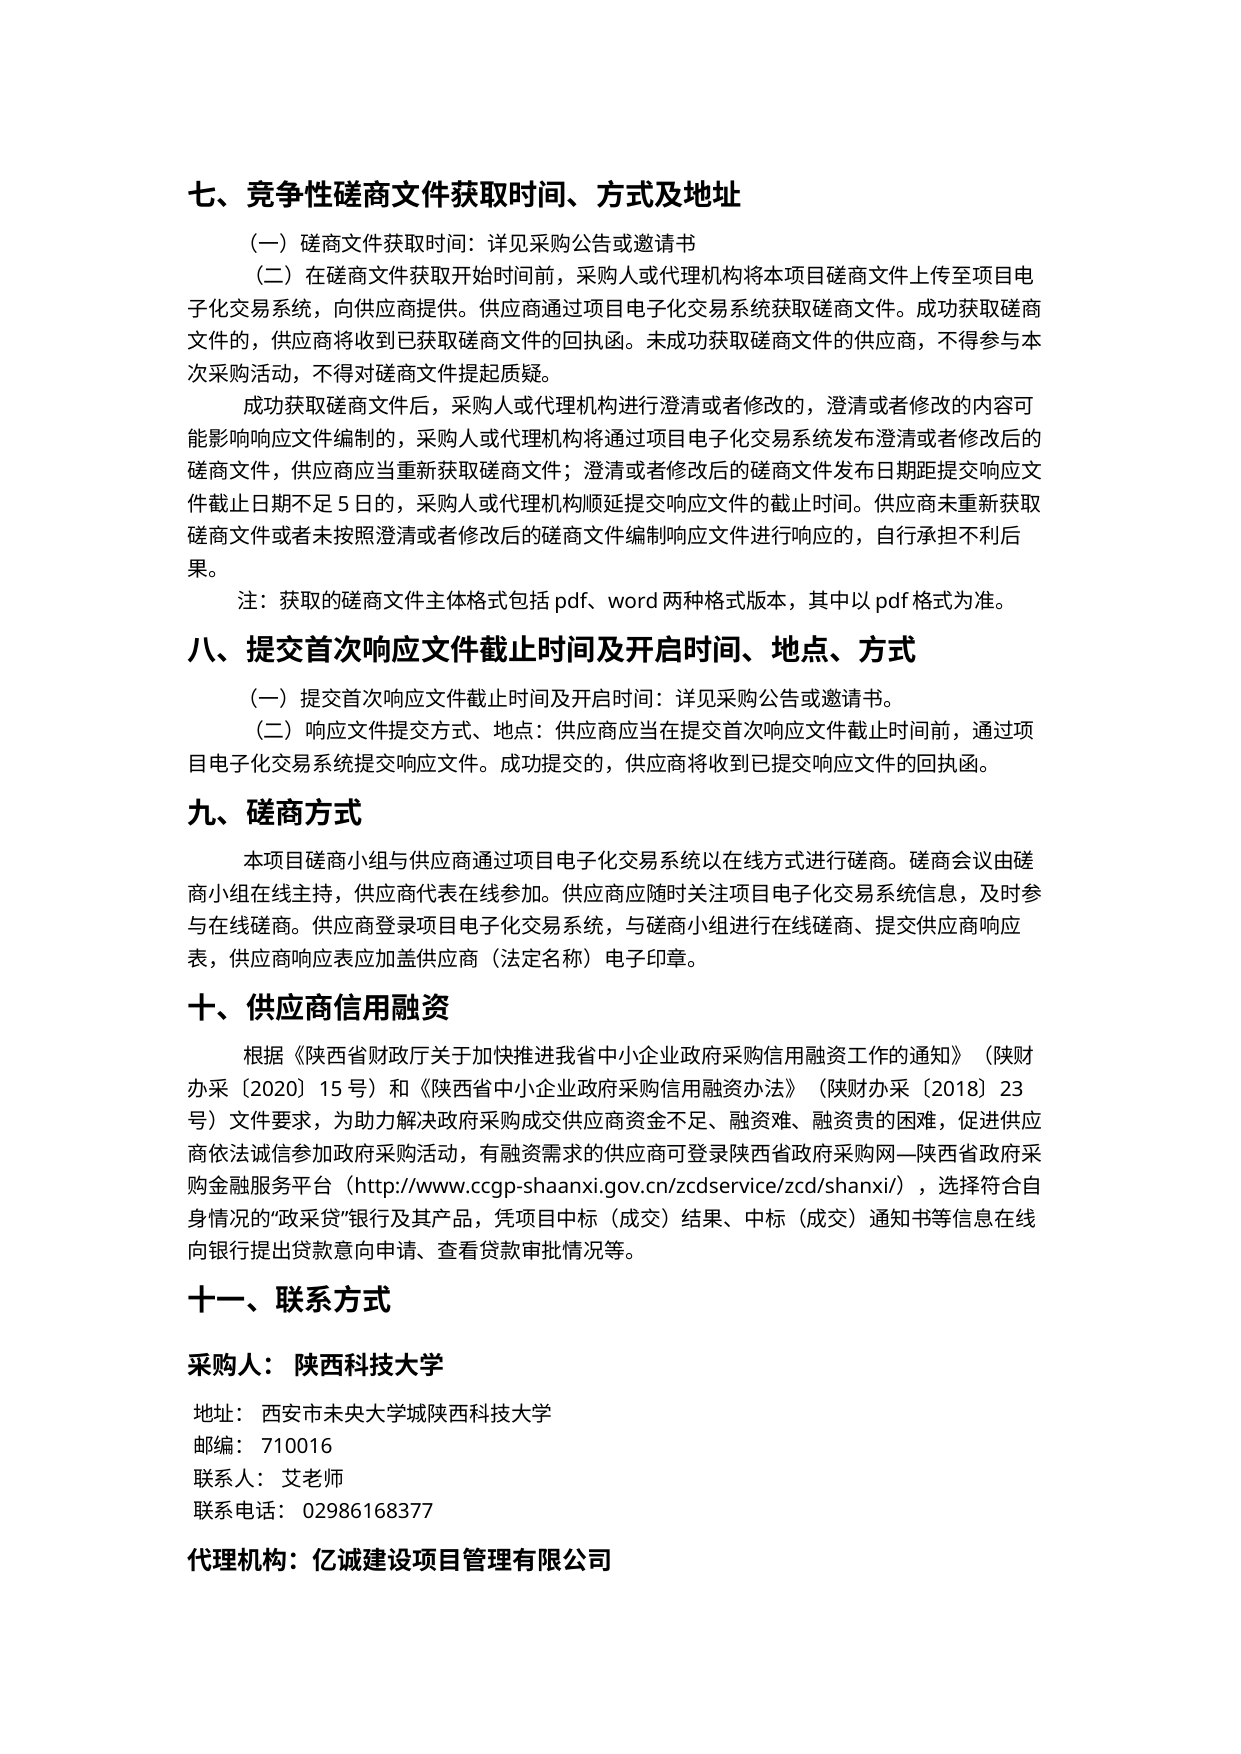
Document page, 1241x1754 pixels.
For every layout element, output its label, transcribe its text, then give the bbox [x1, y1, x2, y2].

text 地址： 西安市未央大学城陕西科技大学 [187, 1397, 1053, 1429]
text （二）响应文件提交方式、地点：供应商应当在提交首次响应文件截止时间前，通过项目电子化交易系统提交响应文件。成功提交的，供应商将收到已提交响应文件的回执函。 [187, 714, 1053, 779]
text 本项目磋商小组与供应商通过项目电子化交易系统以在线方式进行磋商。磋商会议由磋商小组在线主持，供应商代表在线参加。供应商应随时关注项目电子化交易系统信息，及时参与在线磋商。供应商登录项目电子化交易系统，与磋商小组进行在线磋商、提交供应商响应表，供应商响应表应加盖供应商（法定名称）电子印章。 [187, 844, 1053, 974]
text 根据《陕西省财政厅关于加快推进我省中小企业政府采购信用融资工作的通知》（陕财办采〔2020〕15 号）和《陕西省中小企业政府采购信用融资办法》（陕财办采〔2018〕23 号）文件要求，为助力解决政府采购成交供应商资金不足、融资难、融资贵的困难，促进供应商依法诚信参加政府采购活动，有融资需求的供应商可登录陕西省政府采购网—陕西省政府采购金融服务平台（http://www.ccgp-shaanxi.gov.cn/zcdservice/zcd/shanxi/），选择符合自身情况的“政采贷”银行及其产品，凭项目中标（成交）结果、中标（成交）通知书等信息在线向银行提出贷款意向申请、查看贷款审批情况等。 [187, 1039, 1053, 1267]
text 十、供应商信用融资 [187, 974, 1053, 1039]
text 邮编： 710016 [187, 1429, 1053, 1462]
text （二）在磋商文件获取开始时间前，采购人或代理机构将本项目磋商文件上传至项目电子化交易系统，向供应商提供。供应商通过项目电子化交易系统获取磋商文件。成功获取磋商文件的，供应商将收到已获取磋商文件的回执函。未成功获取磋商文件的供应商，不得参与本次采购活动，不得对磋商文件提起质疑。 [187, 259, 1053, 389]
text 注：获取的磋商文件主体格式包括pdf、word两种格式版本，其中以pdf格式为准。 [187, 584, 1053, 617]
text 成功获取磋商文件后，采购人或代理机构进行澄清或者修改的，澄清或者修改的内容可能影响响应文件编制的，采购人或代理机构将通过项目电子化交易系统发布澄清或者修改后的磋商文件，供应商应当重新获取磋商文件；澄清或者修改后的磋商文件发布日期距提交响应文件截止日期不足5日的，采购人或代理机构顺延提交响应文件的截止时间。供应商未重新获取磋商文件或者未按照澄清或者修改后的磋商文件编制响应文件进行响应的，自行承担不利后果。 [187, 389, 1053, 584]
text 代理机构：亿诚建设项目管理有限公司 [187, 1527, 1053, 1592]
text 七、竞争性磋商文件获取时间、方式及地址 [187, 162, 1053, 227]
text 八、提交首次响应文件截止时间及开启时间、地点、方式 [187, 617, 1053, 682]
text （一）磋商文件获取时间：详见采购公告或邀请书 [187, 227, 1053, 259]
text 九、磋商方式 [187, 779, 1053, 844]
text 十一、联系方式 [187, 1267, 1053, 1332]
text 联系人： 艾老师 [187, 1462, 1053, 1494]
text （一）提交首次响应文件截止时间及开启时间：详见采购公告或邀请书。 [187, 682, 1053, 714]
text 采购人： 陕西科技大学 [187, 1332, 1053, 1397]
text 联系电话： 02986168377 [187, 1494, 1053, 1527]
